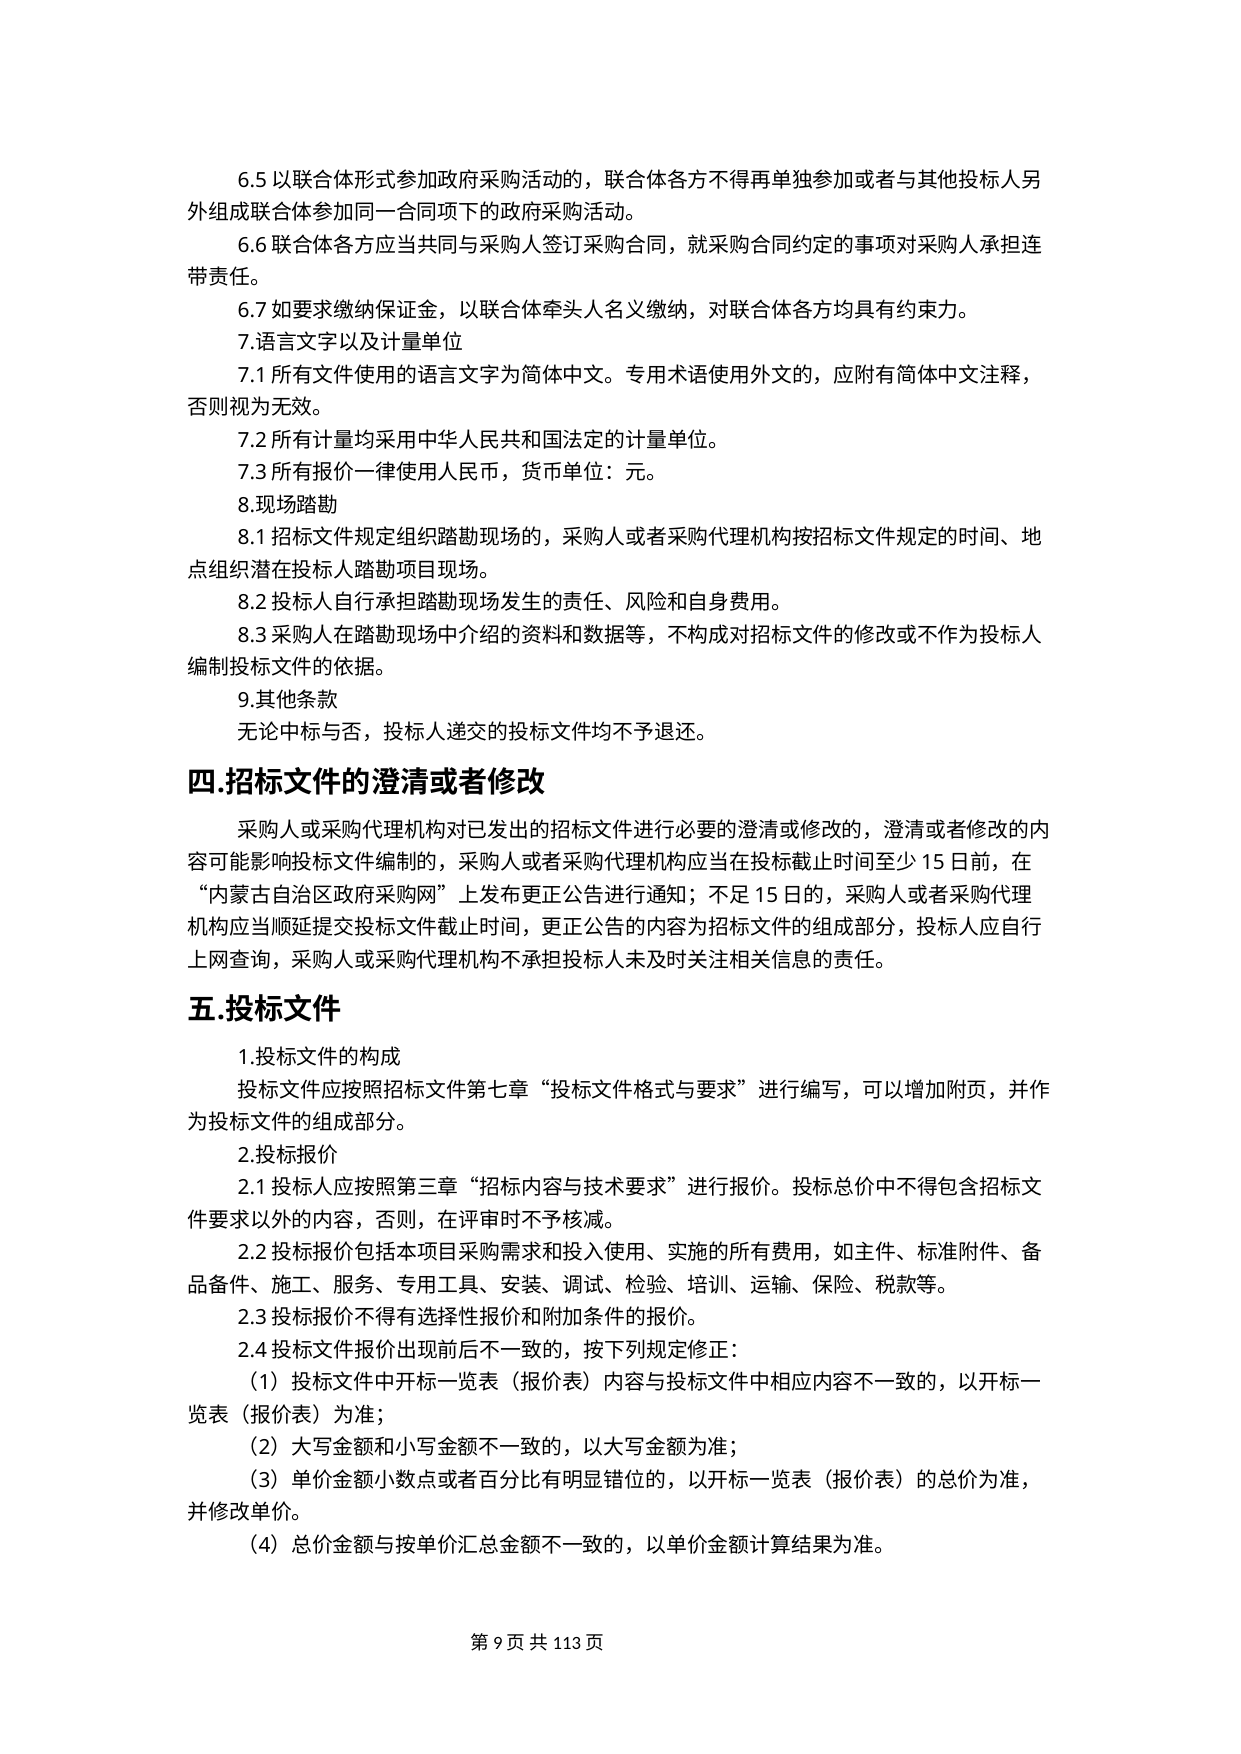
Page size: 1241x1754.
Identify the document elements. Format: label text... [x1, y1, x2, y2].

text 8.3采购人在踏勘现场中介绍的资料和数据等，不构成对招标文件的修改或不作为投标人编制投标文件的依据。 [187, 617, 1053, 682]
text 2.1投标人应按照第三章“招标内容与技术要求”进行报价。投标总价中不得包含招标文件要求以外的内容，否则，在评审时不予核减。 [187, 1169, 1053, 1234]
text 1.投标文件的构成 [187, 1039, 1053, 1072]
text 2.3投标报价不得有选择性报价和附加条件的报价。 [187, 1299, 1053, 1332]
text （1）投标文件中开标一览表（报价表）内容与投标文件中相应内容不一致的，以开标一览表（报价表）为准； [187, 1364, 1053, 1429]
text 2.投标报价 [187, 1137, 1053, 1169]
text 7.语言文字以及计量单位 [187, 324, 1053, 357]
text 6.7如要求缴纳保证金，以联合体牵头人名义缴纳，对联合体各方均具有约束力。 [187, 292, 1053, 324]
text 8.现场踏勘 [187, 487, 1053, 519]
text 五.投标文件 [187, 974, 1053, 1039]
text 四.招标文件的澄清或者修改 [187, 747, 1053, 812]
text （4）总价金额与按单价汇总金额不一致的，以单价金额计算结果为准。 [187, 1527, 1053, 1559]
text 无论中标与否，投标人递交的投标文件均不予退还。 [187, 714, 1053, 747]
text 采购人或采购代理机构对已发出的招标文件进行必要的澄清或修改的，澄清或者修改的内容可能影响投标文件编制的，采购人或者采购代理机构应当在投标截止时间至少15日前，在“内蒙古自治区政府采购网”上发布更正公告进行通知；不足15日的，采购人或者采购代理机构应当顺延提交投标文件截止时间，更正公告的内容为招标文件的组成部分，投标人应自行上网查询，采购人或采购代理机构不承担投标人未及时关注相关信息的责任。 [187, 812, 1053, 974]
text （3）单价金额小数点或者百分比有明显错位的，以开标一览表（报价表）的总价为准，并修改单价。 [187, 1462, 1053, 1527]
text 6.6联合体各方应当共同与采购人签订采购合同，就采购合同约定的事项对采购人承担连带责任。 [187, 227, 1053, 292]
text 投标文件应按照招标文件第七章“投标文件格式与要求”进行编写，可以增加附页，并作为投标文件的组成部分。 [187, 1072, 1053, 1137]
text 8.2投标人自行承担踏勘现场发生的责任、风险和自身费用。 [187, 584, 1053, 617]
text 7.2所有计量均采用中华人民共和国法定的计量单位。 [187, 422, 1053, 454]
text 9.其他条款 [187, 682, 1053, 714]
text 7.3所有报价一律使用人民币，货币单位：元。 [187, 454, 1053, 487]
text 6.5以联合体形式参加政府采购活动的，联合体各方不得再单独参加或者与其他投标人另外组成联合体参加同一合同项下的政府采购活动。 [187, 162, 1053, 227]
text 7.1所有文件使用的语言文字为简体中文。专用术语使用外文的，应附有简体中文注释，否则视为无效。 [187, 357, 1053, 422]
text 2.4投标文件报价出现前后不一致的，按下列规定修正： [187, 1332, 1053, 1364]
text 2.2投标报价包括本项目采购需求和投入使用、实施的所有费用，如主件、标准附件、备品备件、施工、服务、专用工具、安装、调试、检验、培训、运输、保险、税款等。 [187, 1234, 1053, 1299]
text （2）大写金额和小写金额不一致的，以大写金额为准； [187, 1429, 1053, 1462]
text 8.1招标文件规定组织踏勘现场的，采购人或者采购代理机构按招标文件规定的时间、地点组织潜在投标人踏勘项目现场。 [187, 519, 1053, 584]
